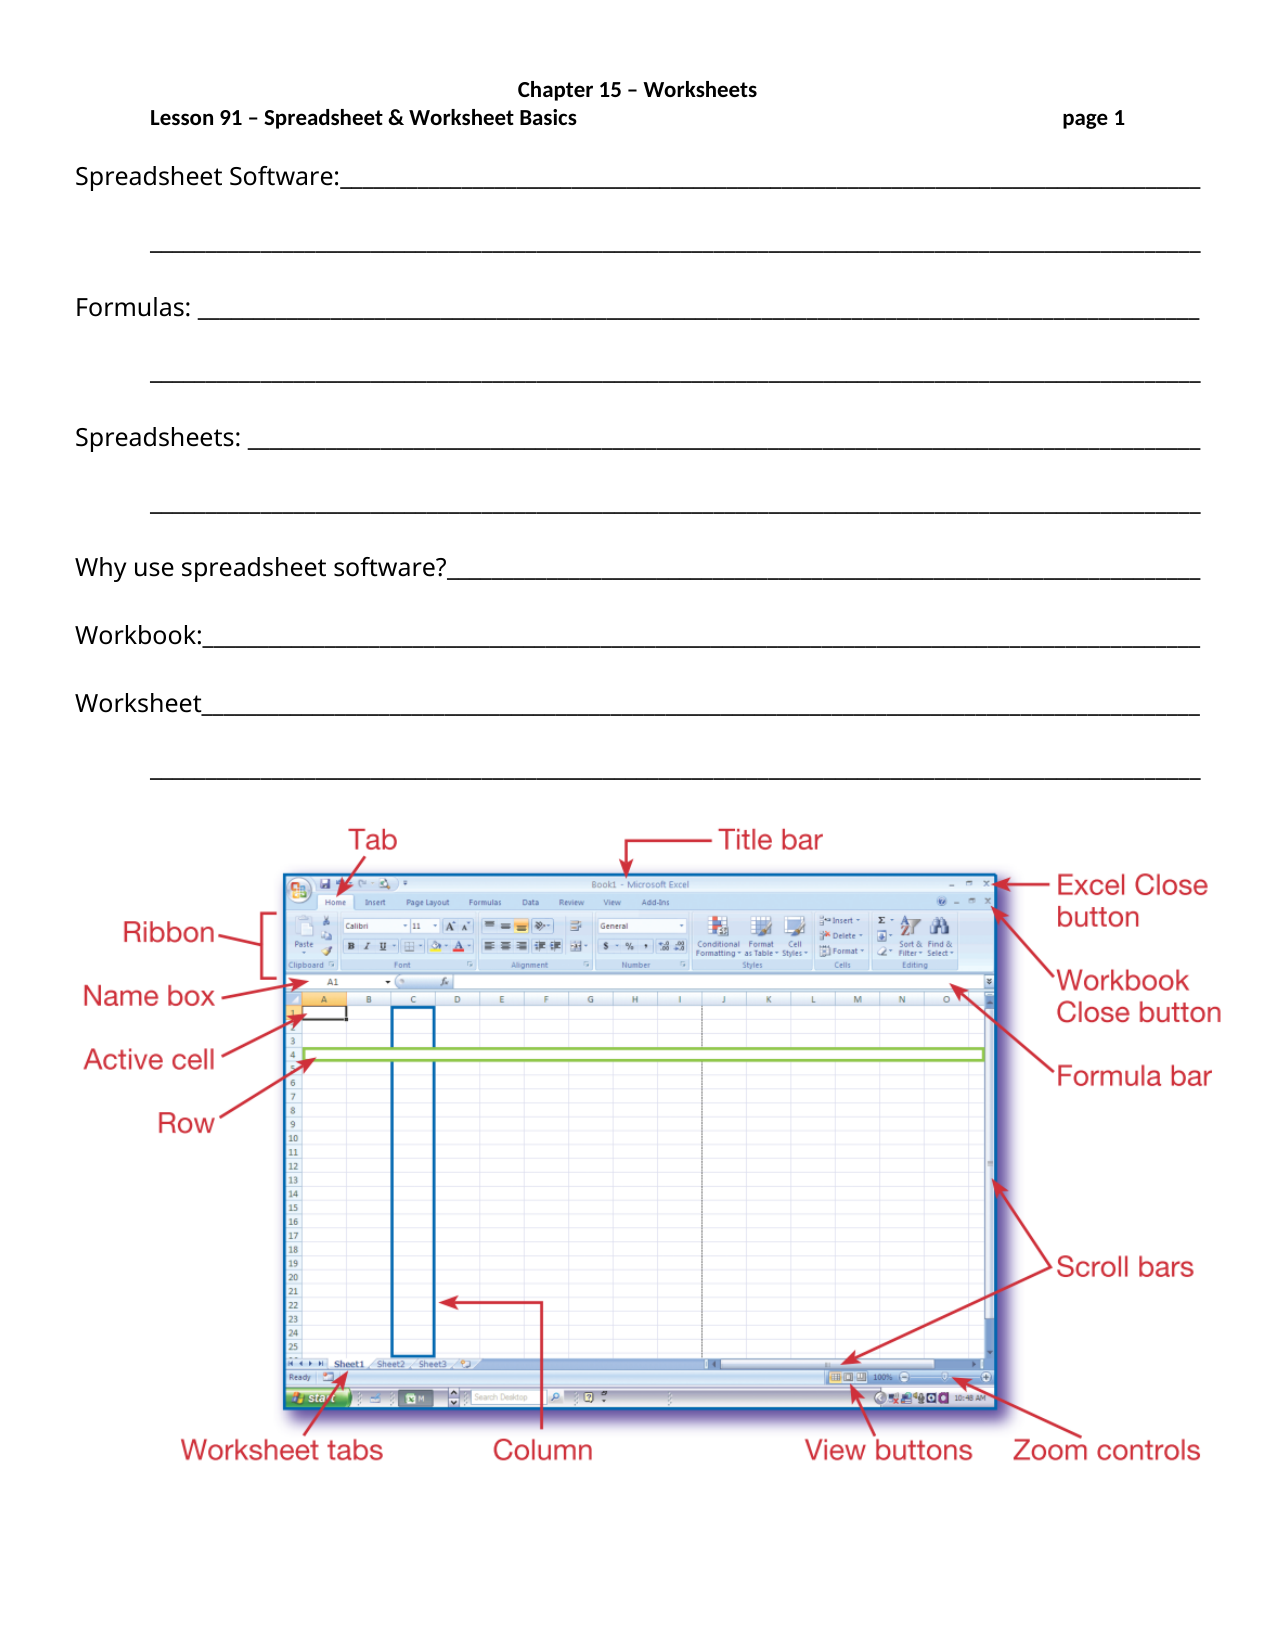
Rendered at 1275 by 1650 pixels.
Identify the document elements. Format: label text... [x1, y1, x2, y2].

text Spreadsheets: [75, 419, 1200, 453]
text Formulas: [75, 289, 1200, 323]
text Spreadsheet Software: [75, 159, 1200, 193]
text Workbook: [75, 618, 1200, 652]
picture [75, 816, 1225, 1468]
text Why use spreadsheet software? [75, 550, 1200, 584]
text Worksheet [75, 686, 1200, 720]
